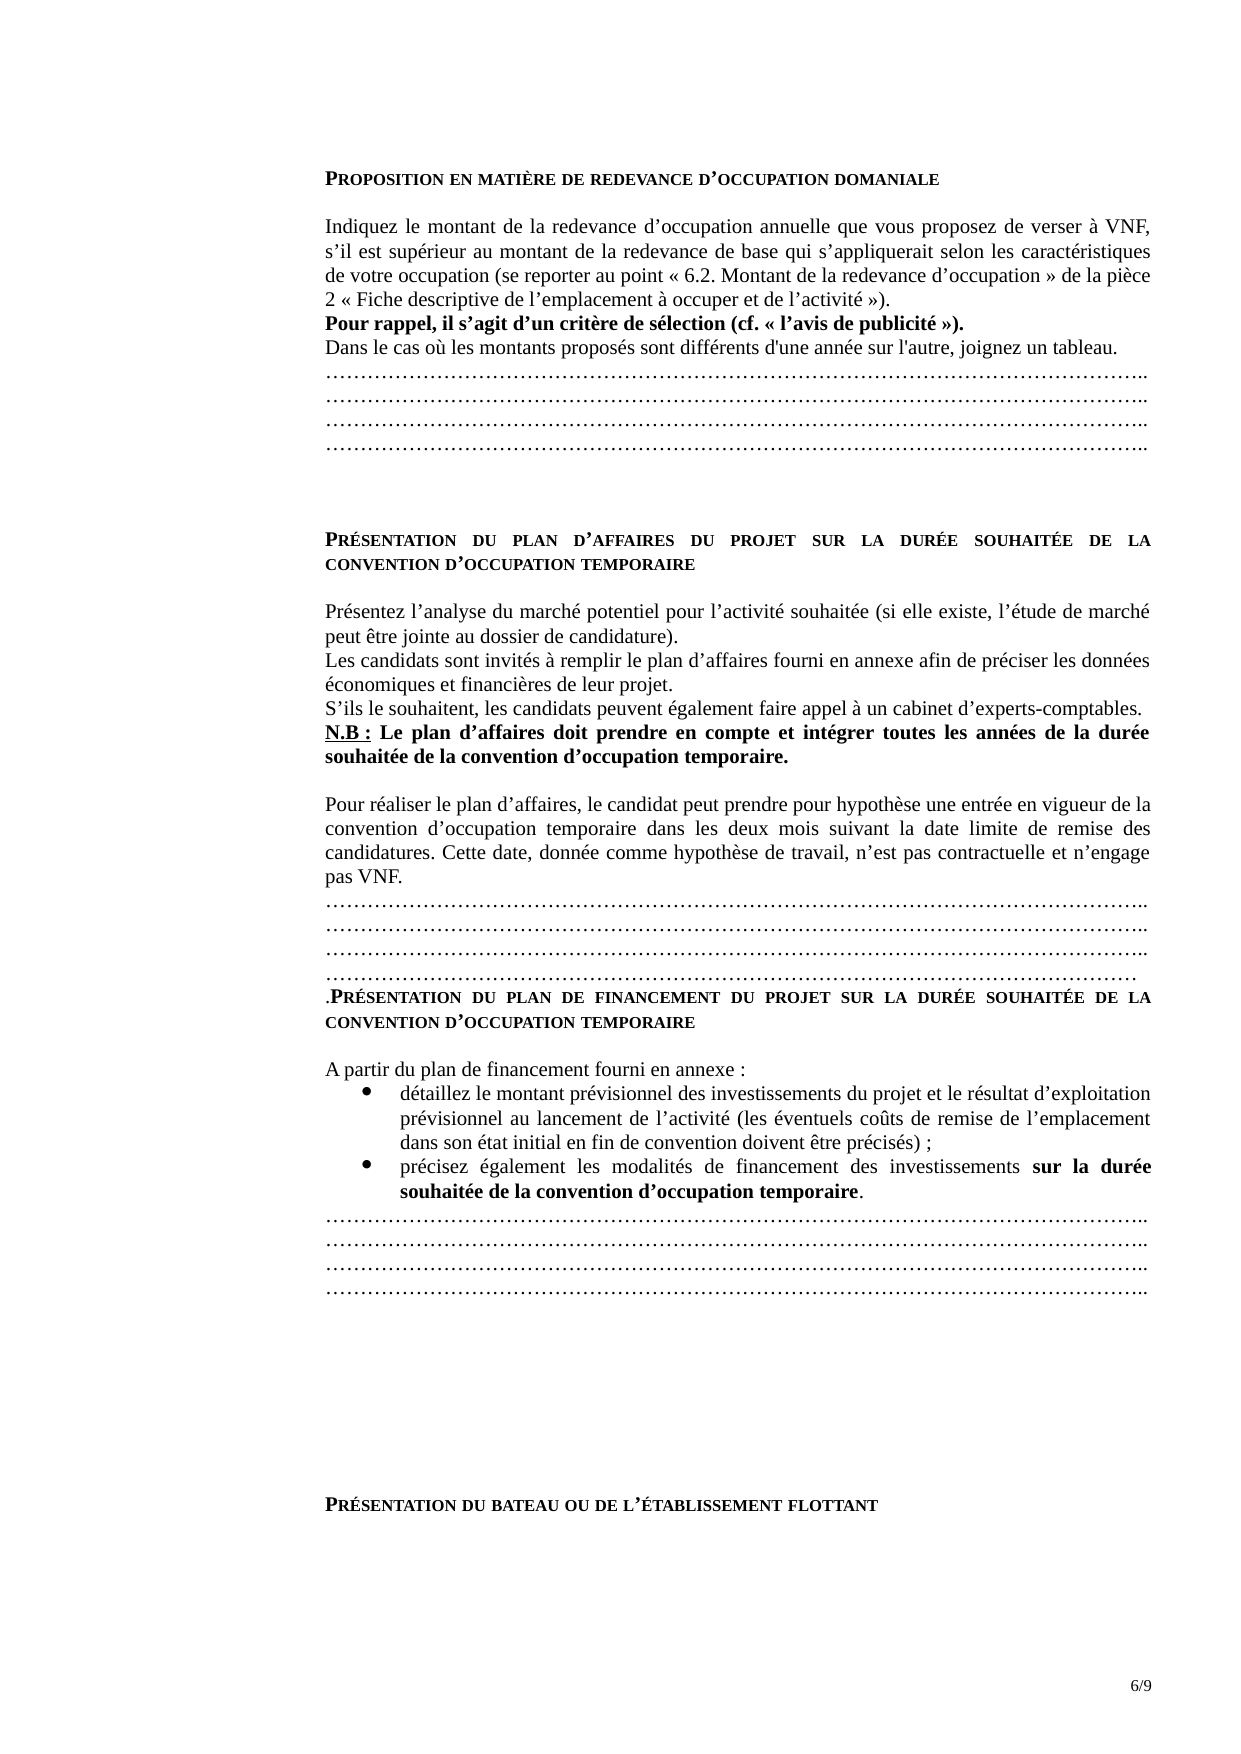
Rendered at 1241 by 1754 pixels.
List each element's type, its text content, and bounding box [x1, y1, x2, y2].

text ……………………………………………………………………………………………………….. [325, 936, 1152, 960]
text S’ils le souhaitent, les candidats peuvent également faire appel à un cabinet d’experts-comptables. [325, 696, 1152, 720]
text ……………………………………………………………………………………………………….. [325, 431, 1152, 455]
text Pour rappel, il s’agit d’un critère de sélection (cf. « l’avis de publicité »). [325, 311, 1152, 335]
text ……………………………………………………………………………………………………….Présentation du plan de financement du projet sur la durée souhaitée de la convention d’occupation temporaire [325, 960, 1152, 1033]
list précisez également les modalités de financement des investissements sur la durée souhaitée de la convention d’occupation temporaire. [362, 1154, 1152, 1203]
list détaillez le montant prévisionnel des investissements du projet et le résultat d’exploitation prévisionnel au lancement de l’activité (les éventuels coûts de remise de l’emplacement dans son état initial en fin de convention doivent être précisés) ; [362, 1081, 1152, 1154]
text ……………………………………………………………………………………………………….. [325, 407, 1152, 431]
text Présentation du plan d’affaires du projet sur la durée souhaitée de la convention d’occupation temporaire [325, 527, 1152, 575]
text ……………………………………………………………………………………………………….. [325, 912, 1152, 936]
text Les candidats sont invités à remplir le plan d’affaires fourni en annexe afin de préciser les données économiques et financières de leur projet. [325, 648, 1152, 696]
text N.B : Le plan d’affaires doit prendre en compte et intégrer toutes les années de la durée souhaitée de la convention d’occupation temporaire. [325, 720, 1152, 768]
text Proposition en matière de redevance d’occupation domaniale [325, 166, 1152, 190]
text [325, 1275, 1152, 1299]
text ……………………………………………………………………………………………………….. [325, 383, 1152, 407]
text Pour réaliser le plan d’affaires, le candidat peut prendre pour hypothèse une entrée en vigueur de la convention d’occupation temporaire dans les deux mois suivant la date limite de remise des candidatures. Cette date, donnée comme hypothèse de travail, n’est pas contractuelle et n’engage pas VNF. [325, 792, 1152, 888]
text ……………………………………………………………………………………………………….. [325, 888, 1152, 912]
text Présentez l’analyse du marché potentiel pour l’activité souhaitée (si elle existe, l’étude de marché peut être jointe au dossier de candidature). [325, 599, 1152, 648]
text Présentation du bateau ou de l’établissement flottant [325, 1491, 1152, 1516]
text A partir du plan de financement fourni en annexe : [325, 1057, 1152, 1081]
text Dans le cas où les montants proposés sont différents d'une année sur l'autre, joignez un tableau. [325, 335, 1152, 359]
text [325, 1227, 1152, 1251]
text ……………………………………………………………………………………………………….. [325, 1203, 1152, 1227]
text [325, 1251, 1152, 1275]
text Indiquez le montant de la redevance d’occupation annuelle que vous proposez de verser à VNF, s’il est supérieur au montant de la redevance de base qui s’appliquerait selon les caractéristiques de votre occupation (se reporter au point « 6.2. Montant de la redevance d’occupation » de la pièce 2 « Fiche descriptive de l’emplacement à occuper et de l’activité »). [325, 214, 1152, 311]
text ……………………………………………………………………………………………………….. [325, 359, 1152, 383]
